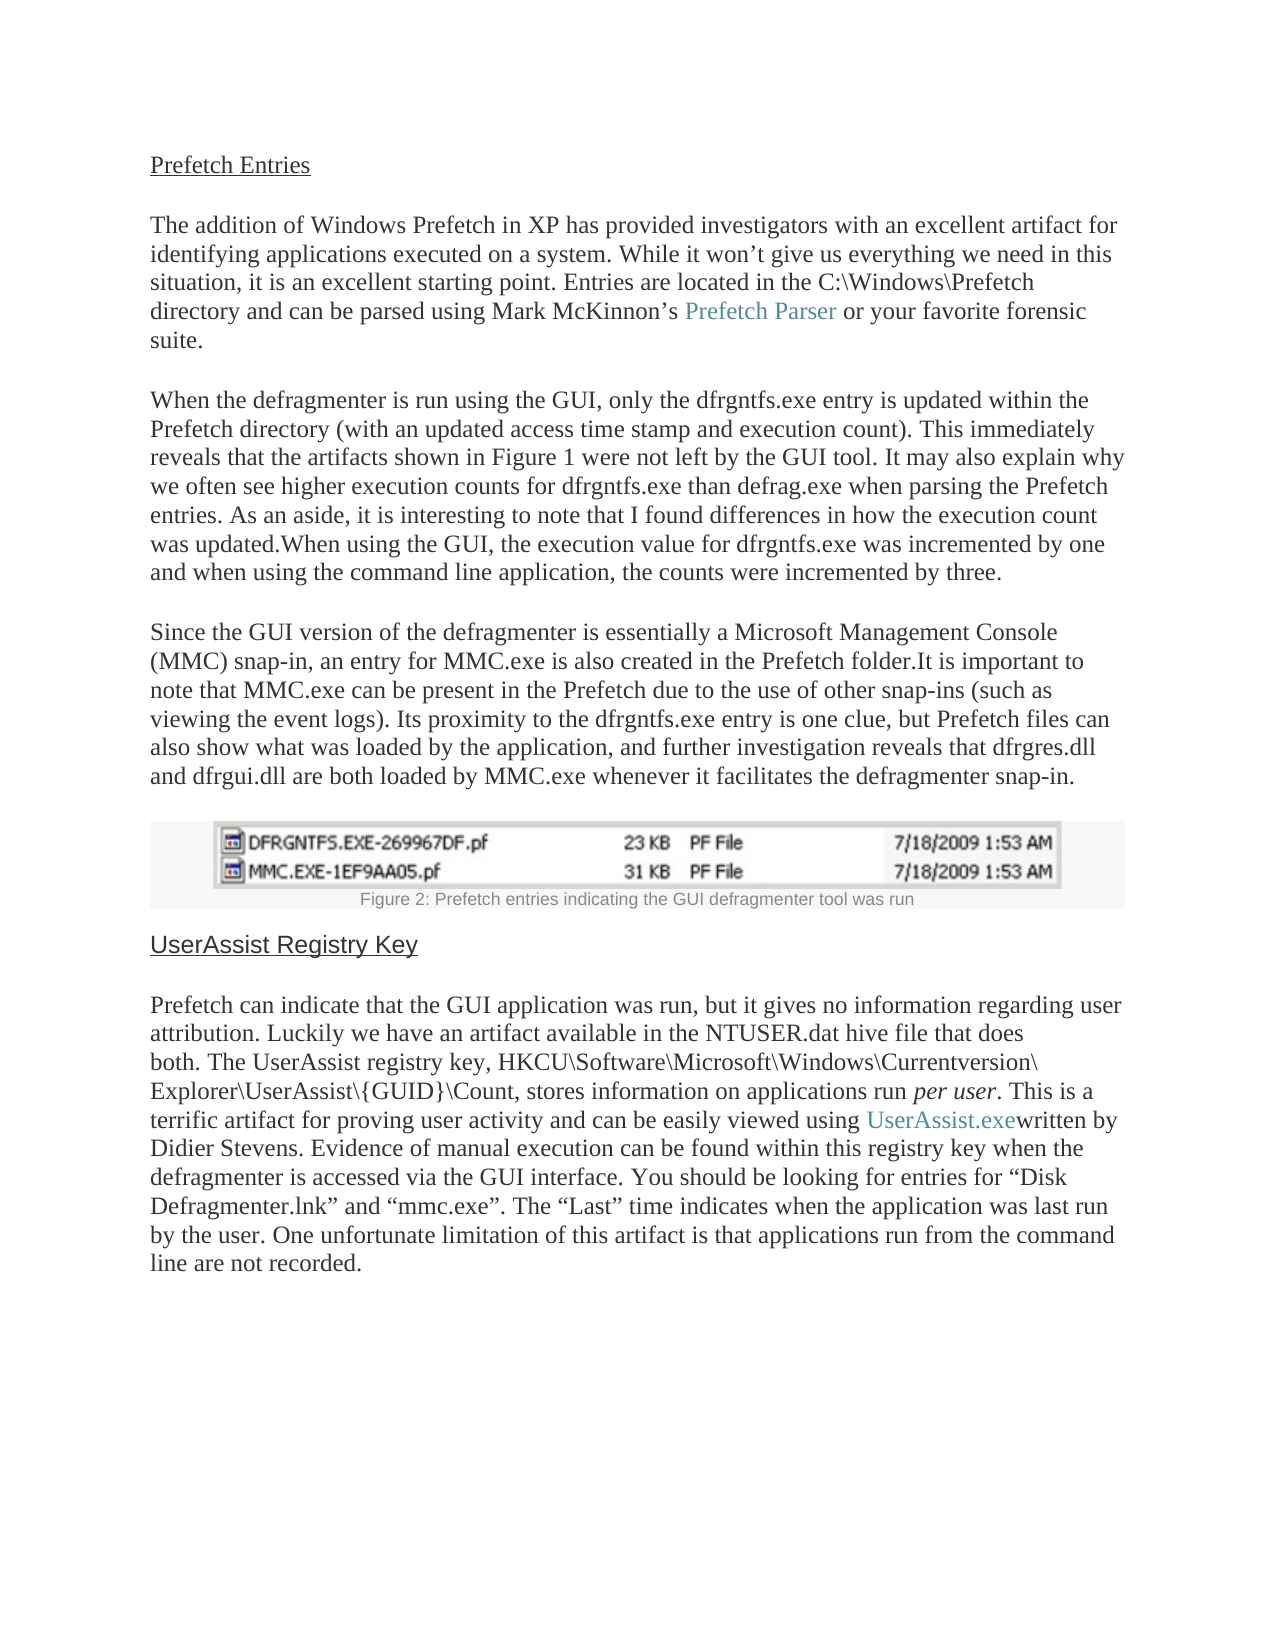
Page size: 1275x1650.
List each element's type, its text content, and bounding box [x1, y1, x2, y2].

picture [213, 821, 1062, 889]
text When the defragmenter is run using the GUI, only the dfrgntfs.exe entry is updated within the Prefetch directory (with an updated access time stamp and execution count). This immediately reveals that the artifacts shown in Figure 1 were not left by the GUI tool. It may also explain why we often see higher execution counts for dfrgntfs.exe than defrag.exe when parsing the Prefetch entries. As an aside, it is interesting to note that I found differences in how the execution count was updated.When using the GUI, the execution value for dfrgntfs.exe was incremented by one and when using the command line application, the counts were incremented by three. [150, 385, 1125, 586]
text Figure 2: Prefetch entries indicating the GUI defragmenter tool was run [150, 888, 1125, 909]
text Prefetch Entries [150, 150, 1125, 179]
text Prefetch can indicate that the GUI application was run, but it gives no information regarding user attribution. Luckily we have an artifact available in the NTUSER.dat hive file that does both. The UserAssist registry key, HKCU\Software\Microsoft\Windows\Currentversion\Explorer\UserAssist\{GUID}\Count, stores information on applications run per user. This is a terrific artifact for proving user activity and can be easily viewed using UserAssist.exewritten by Didier Stevens. Evidence of manual execution can be found within this registry key when the defragmenter is accessed via the GUI interface. You should be looking for entries for “Disk Defragmenter.lnk” and “mmc.exe”. The “Last” time indicates when the application was last run by the user. One unfortunate limitation of this artifact is that applications run from the command line are not recorded. [150, 990, 1125, 1277]
text Since the GUI version of the defragmenter is essentially a Microsoft Management Console (MMC) snap-in, an entry for MMC.exe is also created in the Prefetch folder.It is important to note that MMC.exe can be present in the Prefetch due to the use of other snap-ins (such as viewing the event logs). Its proximity to the dfrgntfs.exe entry is one clue, but Prefetch files can also show what was loaded by the application, and further investigation reveals that dfrgres.dll and dfrgui.dll are both loaded by MMC.exe whenever it facilitates the defragmenter snap-in. [150, 617, 1125, 790]
text UserAssist Registry Key [150, 930, 1125, 958]
text The addition of Windows Prefetch in XP has provided investigators with an excellent artifact for identifying applications executed on a system. While it won’t give us everything we need in this situation, it is an excellent starting point. Entries are located in the C:\Windows\Prefetch directory and can be parsed using Mark McKinnon’s Prefetch Parser or your favorite forensic suite. [150, 210, 1125, 354]
